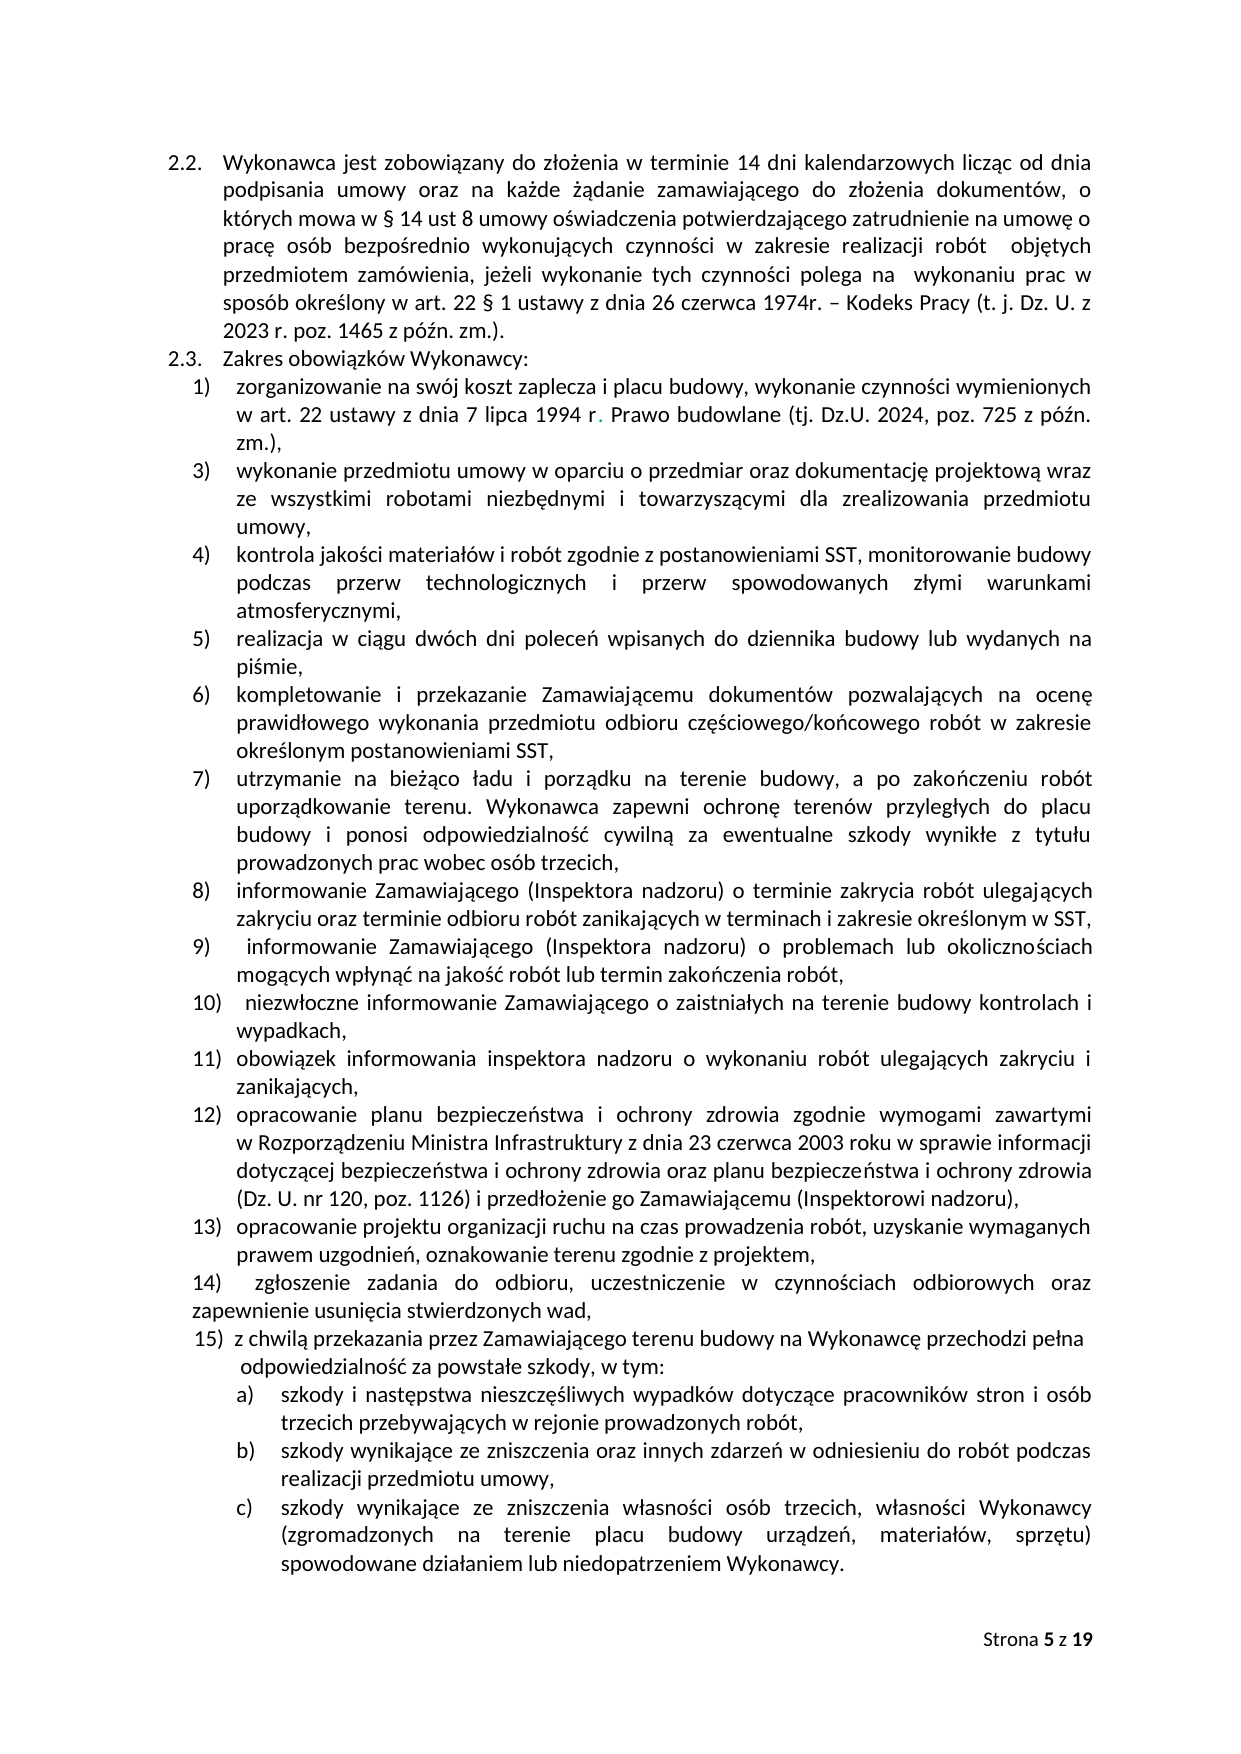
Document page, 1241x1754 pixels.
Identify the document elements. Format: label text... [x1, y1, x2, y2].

list Wykonawca jest zobowiązany do złożenia w terminie 14 dni kalendarzowych licząc od dnia podpisania umowy oraz na każde żądanie zamawiającego do złożenia dokumentów, o których mowa w § 14 ust 8 umowy oświadczenia potwierdzającego zatrudnienie na umowę o pracę osób bezpośrednio wykonujących czynności w zakresie realizacji robót objętych przedmiotem zamówienia, jeżeli wykonanie tych czynności polega na wykonaniu prac w sposób określony w art. 22 § 1 ustawy z dnia 26 czerwca 1974r. – Kodeks Pracy (t. j. Dz. U. z 2023 r. poz. 1465 z późn. zm.). [185, 148, 1093, 344]
text 3) wykonanie przedmiotu umowy w oparciu o przedmiar oraz dokumentację projektową wraz ze wszystkimi robotami niezbędnymi i towarzyszącymi dla zrealizowania przedmiotu umowy, [192, 456, 1093, 540]
text 15) z chwilą przekazania przez Zamawiającego terenu budowy na Wykonawcę przechodzi pełna [178, 1324, 1093, 1352]
text a) szkody i następstwa nieszczęśliwych wypadków dotyczące pracowników stron i osób trzecich przebywających w rejonie prowadzonych robót, [236, 1381, 1093, 1437]
text 9) informowanie Zamawiającego (Inspektora nadzoru) o problemach lub okolicznościach mogących wpłynąć na jakość robót lub termin zakończenia robót, [192, 932, 1093, 988]
text 12) opracowanie planu bezpieczeństwa i ochrony zdrowia zgodnie wymogami zawartymi w Rozporządzeniu Ministra Infrastruktury z dnia 23 czerwca 2003 roku w sprawie informacji dotyczącej bezpieczeństwa i ochrony zdrowia oraz planu bezpieczeństwa i ochrony zdrowia (Dz. U. nr 120, poz. 1126) i przedłożenie go Zamawiającemu (Inspektorowi nadzoru), [192, 1100, 1093, 1212]
text c) szkody wynikające ze zniszczenia własności osób trzecich, własności Wykonawcy (zgromadzonych na terenie placu budowy urządzeń, materiałów, sprzętu) spowodowane działaniem lub niedopatrzeniem Wykonawcy. [236, 1493, 1093, 1577]
text 13) opracowanie projektu organizacji ruchu na czas prowadzenia robót, uzyskanie wymaganych prawem uzgodnień, oznakowanie terenu zgodnie z projektem, [192, 1212, 1093, 1268]
text 8) informowanie Zamawiającego (Inspektora nadzoru) o terminie zakrycia robót ulegających zakryciu oraz terminie odbioru robót zanikających w terminach i zakresie określonym w SST, [192, 876, 1093, 932]
text 11) obowiązek informowania inspektora nadzoru o wykonaniu robót ulegających zakryciu i zanikających, [192, 1044, 1093, 1100]
text 14) zgłoszenie zadania do odbioru, uczestniczenie w czynnościach odbiorowych oraz zapewnienie usunięcia stwierdzonych wad, [148, 1268, 1093, 1324]
list Zakres obowiązków Wykonawcy: [185, 344, 1093, 372]
text 7) utrzymanie na bieżąco ładu i porządku na terenie budowy, a po zakończeniu robót uporządkowanie terenu. Wykonawca zapewni ochronę terenów przyległych do placu budowy i ponosi odpowiedzialność cywilną za ewentualne szkody wynikłe z tytułu prowadzonych prac wobec osób trzecich, [192, 764, 1093, 876]
text 4) kontrola jakości materiałów i robót zgodnie z postanowieniami SST, monitorowanie budowy podczas przerw technologicznych i przerw spowodowanych złymi warunkami atmosferycznymi, [192, 540, 1093, 624]
text odpowiedzialność za powstałe szkody, w tym: [178, 1352, 1093, 1381]
text 1) zorganizowanie na swój koszt zaplecza i placu budowy, wykonanie czynności wymienionych w art. 22 ustawy z dnia 7 lipca 1994 r. Prawo budowlane (tj. Dz.U. 2024, poz. 725 z późn. zm.), [192, 372, 1093, 456]
text b) szkody wynikające ze zniszczenia oraz innych zdarzeń w odniesieniu do robót podczas realizacji przedmiotu umowy, [236, 1437, 1093, 1493]
text 5) realizacja w ciągu dwóch dni poleceń wpisanych do dziennika budowy lub wydanych na piśmie, [192, 624, 1093, 680]
text 6) kompletowanie i przekazanie Zamawiającemu dokumentów pozwalających na ocenę prawidłowego wykonania przedmiotu odbioru częściowego/końcowego robót w zakresie określonym postanowieniami SST, [192, 680, 1093, 764]
text 10) niezwłoczne informowanie Zamawiającego o zaistniałych na terenie budowy kontrolach i wypadkach, [192, 988, 1093, 1044]
